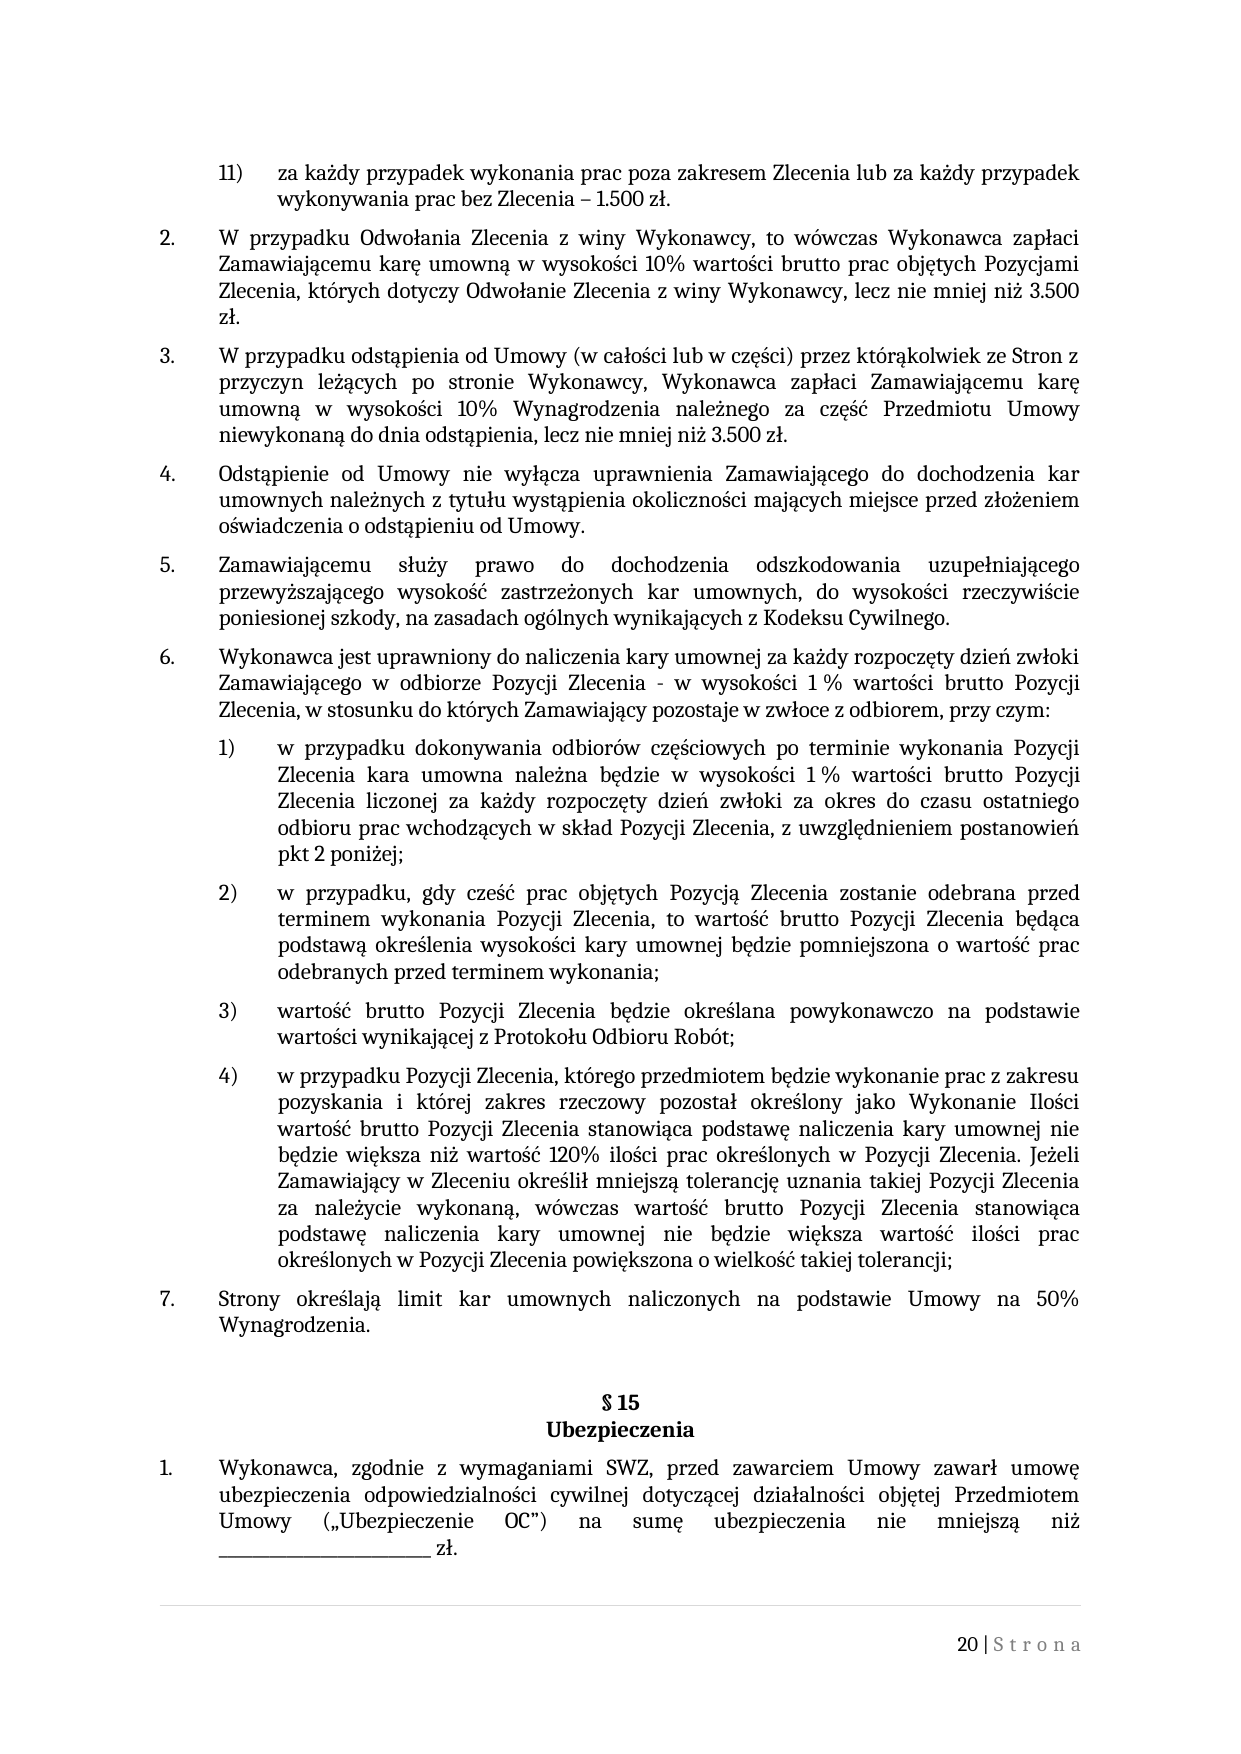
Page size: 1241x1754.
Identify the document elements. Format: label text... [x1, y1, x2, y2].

text 3. W przypadku odstąpienia od Umowy (w całości lub w części) przez którąkolwiek ze Stron z przyczyn leżących po stronie Wykonawcy, Wykonawca zapłaci Zamawiającemu karę umowną w wysokości 10% Wynagrodzenia należnego za część Przedmiotu Umowy niewykonaną do dnia odstąpienia, lecz nie mniej niż 3.500 zł. [159, 343, 1081, 448]
text 1) w przypadku dokonywania odbiorów częściowych po terminie wykonania Pozycji Zlecenia kara umowna należna będzie w wysokości 1 % wartości brutto Pozycji Zlecenia liczonej za każdy rozpoczęty dzień zwłoki za okres do czasu ostatniego odbioru prac wchodzących w skład Pozycji Zlecenia, z uwzględnieniem postanowień pkt 2 poniżej; [218, 735, 1081, 867]
text 6. Wykonawca jest uprawniony do naliczenia kary umownej za każdy rozpoczęty dzień zwłoki Zamawiającego w odbiorze Pozycji Zlecenia - w wysokości 1 % wartości brutto Pozycji Zlecenia, w stosunku do których Zamawiający pozostaje w zwłoce z odbiorem, przy czym: [159, 644, 1081, 723]
list Wykonawca, zgodnie z wymaganiami SWZ, przed zawarciem Umowy zawarł umowę ubezpieczenia odpowiedzialności cywilnej dotyczącej działalności objętej Przedmiotem Umowy („Ubezpieczenie OC”) na sumę ubezpieczenia nie mniejszą niż _________________________ zł. [159, 1455, 1081, 1561]
text 4. Odstąpienie od Umowy nie wyłącza uprawnienia Zamawiającego do dochodzenia kar umownych należnych z tytułu wystąpienia okoliczności mających miejsce przed złożeniem oświadczenia o odstąpieniu od Umowy. [159, 461, 1081, 539]
text 4) w przypadku Pozycji Zlecenia, którego przedmiotem będzie wykonanie prac z zakresu pozyskania i której zakres rzeczowy pozostał określony jako Wykonanie Ilości wartość brutto Pozycji Zlecenia stanowiąca podstawę naliczenia kary umownej nie będzie większa niż wartość 120% ilości prac określonych w Pozycji Zlecenia. Jeżeli Zamawiający w Zleceniu określił mniejszą tolerancję uznania takiej Pozycji Zlecenia za należycie wykonaną, wówczas wartość brutto Pozycji Zlecenia stanowiąca podstawę naliczenia kary umownej nie będzie większa wartość ilości prac określonych w Pozycji Zlecenia powiększona o wielkość takiej tolerancji; [218, 1063, 1081, 1273]
list za każdy przypadek wykonania prac poza zakresem Zlecenia lub za każdy przypadek wykonywania prac bez Zlecenia – 1.500 zł. [218, 159, 1081, 212]
text 5. Zamawiającemu służy prawo do dochodzenia odszkodowania uzupełniającego przewyższającego wysokość zastrzeżonych kar umownych, do wysokości rzeczywiście poniesionej szkody, na zasadach ogólnych wynikających z Kodeksu Cywilnego. [159, 552, 1081, 631]
text 7. Strony określają limit kar umownych naliczonych na podstawie Umowy na 50% Wynagrodzenia. [159, 1286, 1081, 1339]
text § 15 Ubezpieczenia [159, 1390, 1081, 1443]
text 2. W przypadku Odwołania Zlecenia z winy Wykonawcy, to wówczas Wykonawca zapłaci Zamawiającemu karę umowną w wysokości 10% wartości brutto prac objętych Pozycjami Zlecenia, których dotyczy Odwołanie Zlecenia z winy Wykonawcy, lecz nie mniej niż 3.500 zł. [159, 225, 1081, 330]
text 3) wartość brutto Pozycji Zlecenia będzie określana powykonawczo na podstawie wartości wynikającej z Protokołu Odbioru Robót; [218, 997, 1081, 1050]
text 2) w przypadku, gdy cześć prac objętych Pozycją Zlecenia zostanie odebrana przed terminem wykonania Pozycji Zlecenia, to wartość brutto Pozycji Zlecenia będąca podstawą określenia wysokości kary umownej będzie pomniejszona o wartość prac odebranych przed terminem wykonania; [218, 879, 1081, 985]
